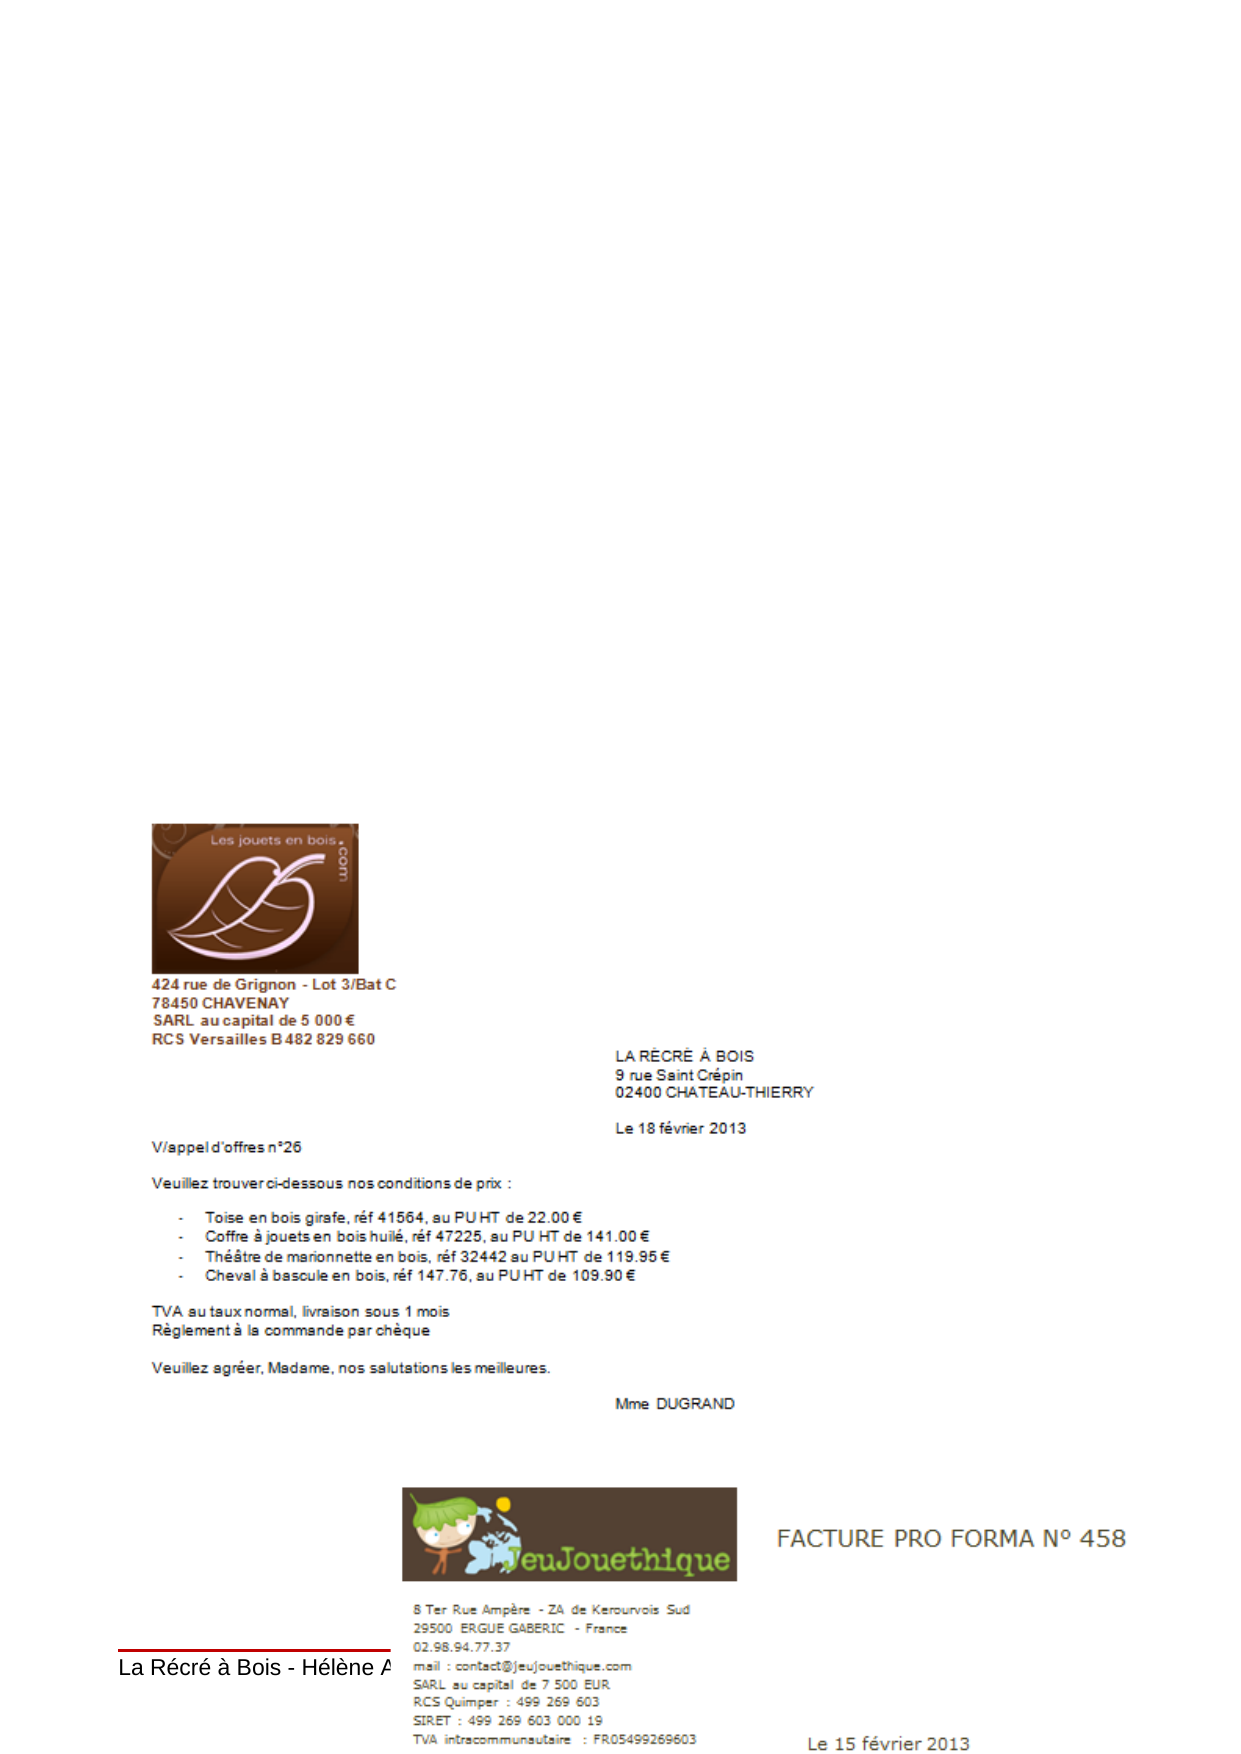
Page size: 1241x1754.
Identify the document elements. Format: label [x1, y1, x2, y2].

picture [136, 799, 849, 1450]
picture [390, 1458, 1141, 1754]
